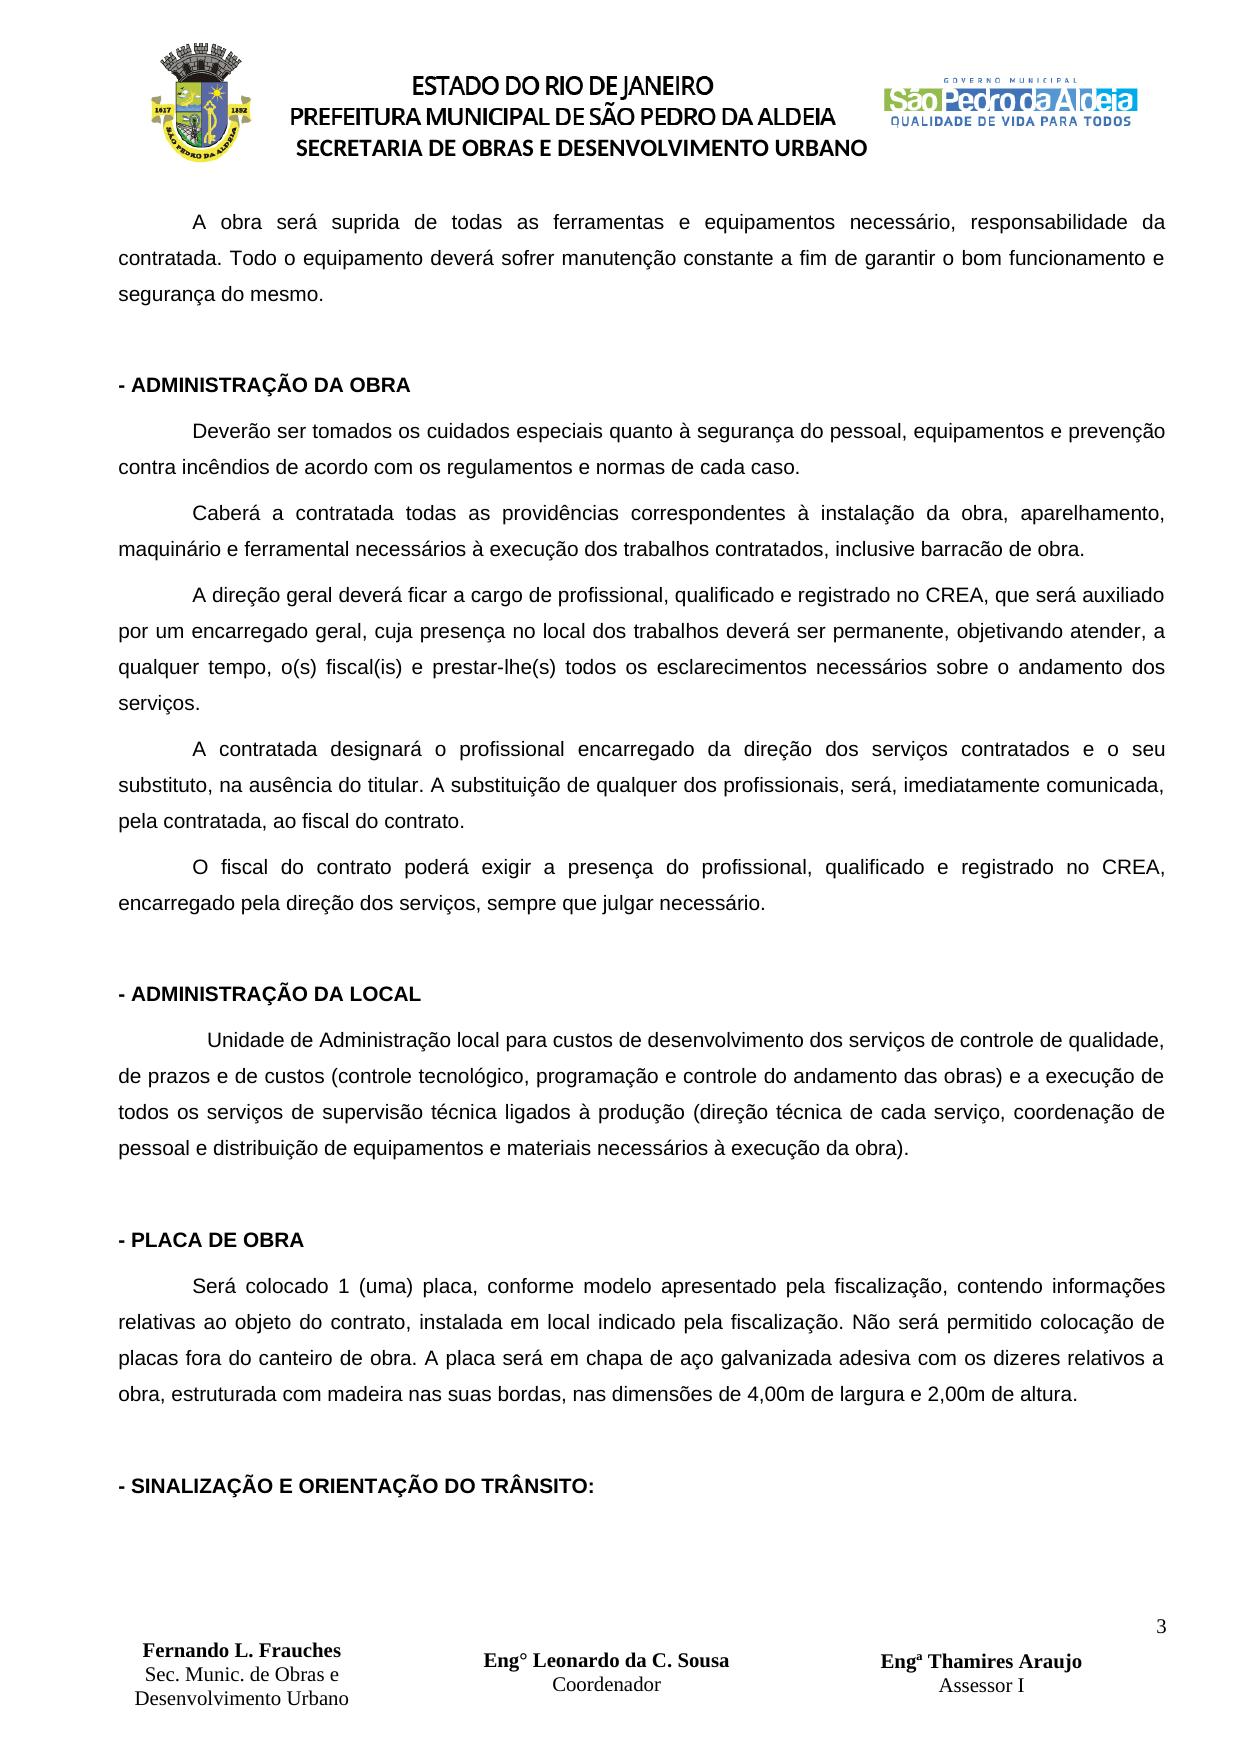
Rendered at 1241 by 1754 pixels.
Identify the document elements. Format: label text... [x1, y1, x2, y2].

text Caberá a contratada todas as providências correspondentes à instalação da obra, aparelhamento, maquinário e ferramental necessários à execução dos trabalhos contratados, inclusive barracão de obra. [118, 501, 1166, 561]
list - ADMINISTRAÇÃO DA OBRA [118, 373, 1166, 397]
list - ADMINISTRAÇÃO DA LOCAL [118, 982, 1166, 1006]
list - PLACA DE OBRA [118, 1228, 1166, 1252]
picture [125, 24, 1163, 180]
text A direção geral deverá ficar a cargo de profissional, qualificado e registrado no CREA, que será auxiliado por um encarregado geral, cuja presença no local dos trabalhos deverá ser permanente, objetivando atender, a qualquer tempo, o(s) fiscal(is) e prestar-lhe(s) todos os esclarecimentos necessários sobre o andamento dos serviços. [118, 583, 1166, 715]
text A contratada designará o profissional encarregado da direção dos serviços contratados e o seu substituto, na ausência do titular. A substituição de qualquer dos profissionais, será, imediatamente comunicada, pela contratada, ao fiscal do contrato. [118, 737, 1166, 832]
list Unidade de Administração local para custos de desenvolvimento dos serviços de controle de qualidade, de prazos e de custos (controle tecnológico, programação e controle do andamento das obras) e a execução de todos os serviços de supervisão técnica ligados à produção (direção técnica de cada serviço, coordenação de pessoal e distribuição de equipamentos e materiais necessários à execução da obra). [118, 1028, 1166, 1160]
list - SINALIZAÇÃO E ORIENTAÇÃO DO TRÂNSITO: [118, 1473, 1166, 1497]
text Será colocado 1 (uma) placa, conforme modelo apresentado pela fiscalização, contendo informações relativas ao objeto do contrato, instalada em local indicado pela fiscalização. Não será permitido colocação de placas fora do canteiro de obra. A placa será em chapa de aço galvanizada adesiva com os dizeres relativos a obra, estruturada com madeira nas suas bordas, nas dimensões de 4,00m de largura e 2,00m de altura. [118, 1274, 1166, 1406]
text A obra será suprida de todas as ferramentas e equipamentos necessário, responsabilidade da contratada. Todo o equipamento deverá sofrer manutenção constante a fim de garantir o bom funcionamento e segurança do mesmo. [118, 209, 1166, 305]
text O fiscal do contrato poderá exigir a presença do profissional, qualificado e registrado no CREA, encarregado pela direção dos serviços, sempre que julgar necessário. [118, 854, 1166, 914]
text Deverão ser tomados os cuidados especiais quanto à segurança do pessoal, equipamentos e prevenção contra incêndios de acordo com os regulamentos e normas de cada caso. [118, 419, 1166, 479]
